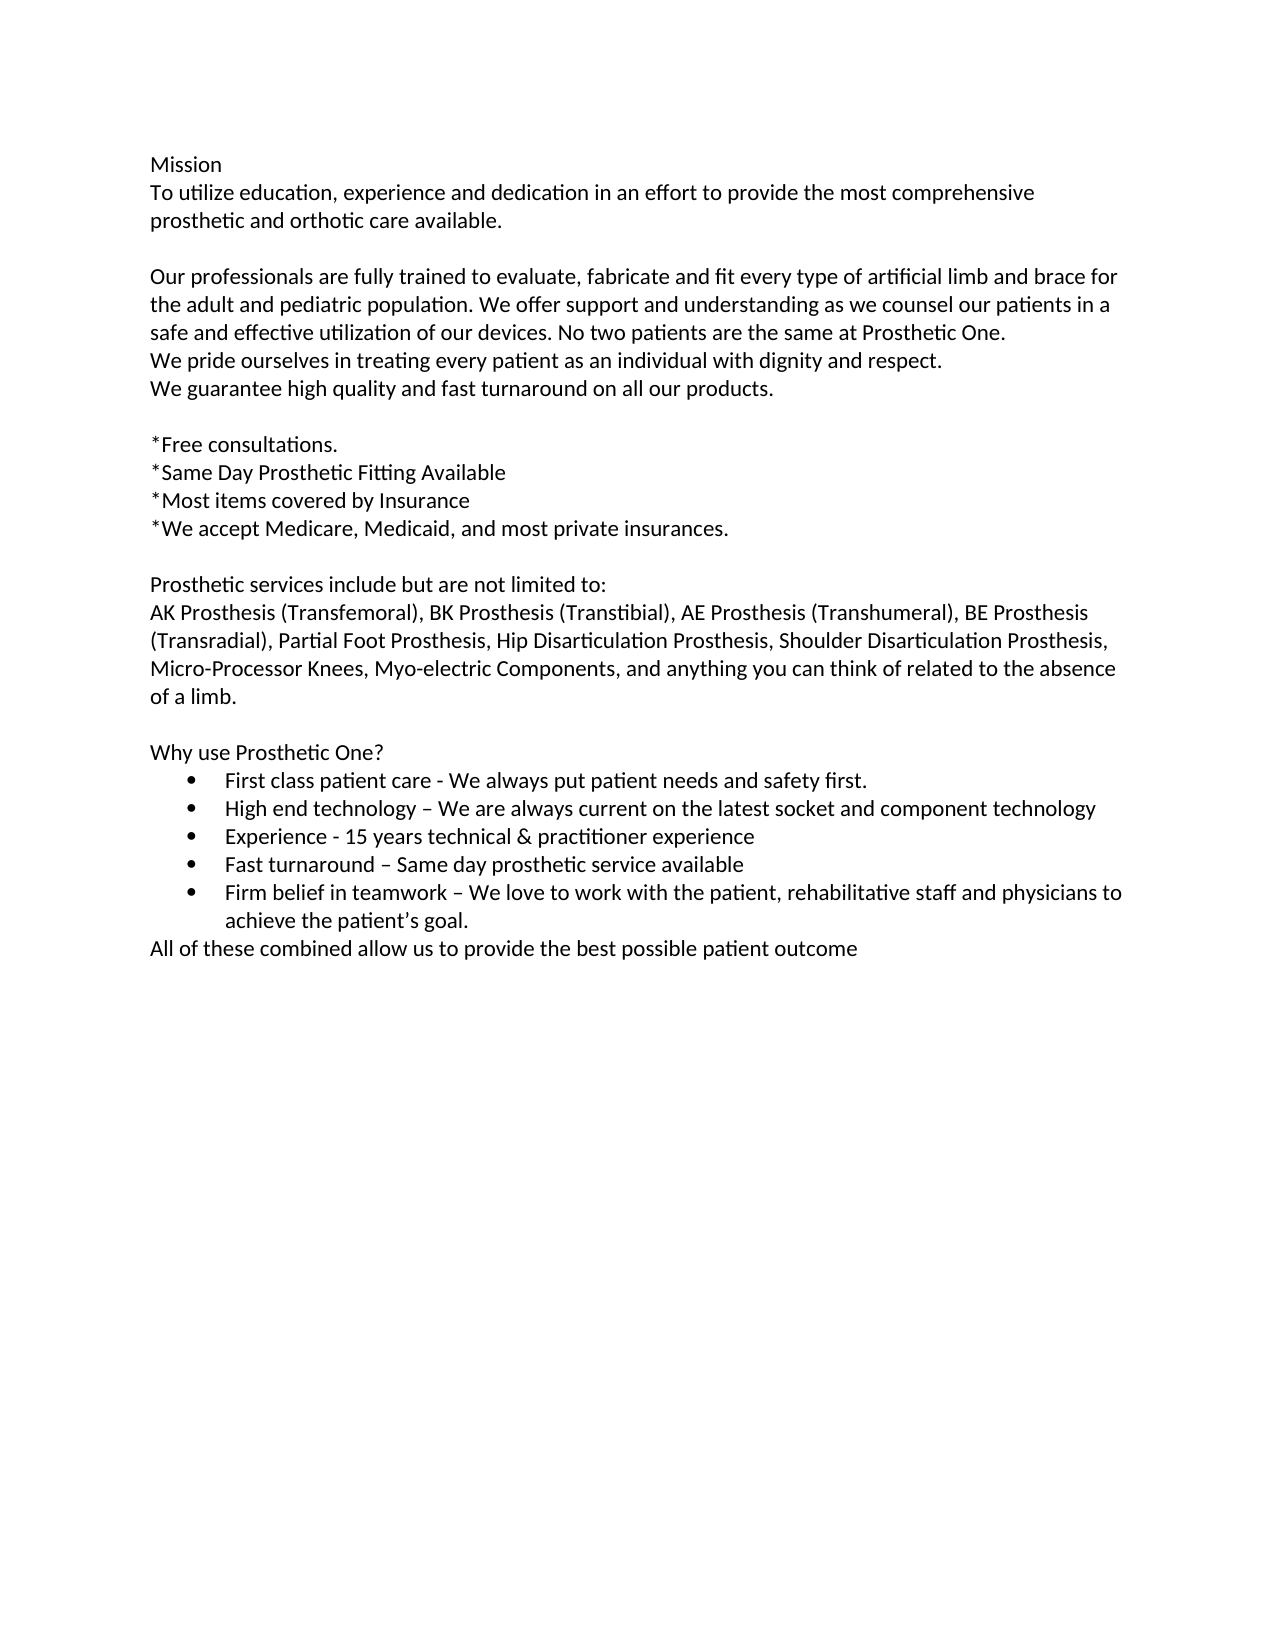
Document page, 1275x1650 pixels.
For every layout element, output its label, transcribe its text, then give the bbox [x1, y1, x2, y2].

text AK Prosthesis (Transfemoral), BK Prosthesis (Transtibial), AE Prosthesis (Transhumeral), BE Prosthesis (Transradial), Partial Foot Prosthesis, Hip Disarticulation Prosthesis, Shoulder Disarticulation Prosthesis, Micro-Processor Knees, Myo-electric Components, and anything you can think of related to the absence of a limb. [150, 598, 1125, 710]
text *Same Day Prosthetic Fitting Available [150, 458, 1125, 486]
list Firm belief in teamwork – We love to work with the patient, rehabilitative staff and physicians to achieve the patient’s goal. [187, 878, 1125, 934]
text All of these combined allow us to provide the best possible patient outcome [150, 934, 1125, 963]
list Fast turnaround – Same day prosthetic service available [187, 851, 1125, 878]
text *Most items covered by Insurance [150, 486, 1125, 514]
list High end technology – We are always current on the latest socket and component technology [187, 794, 1125, 822]
text Why use Prosthetic One? [150, 738, 1125, 766]
text Our professionals are fully trained to evaluate, fabricate and fit every type of artificial limb and brace for the adult and pediatric population. We offer support and understanding as we counsel our patients in a safe and effective utilization of our devices. No two patients are the same at Prosthetic One. [150, 262, 1125, 346]
text Mission [150, 150, 1125, 178]
text *Free consultations. [150, 430, 1125, 458]
text We guarantee high quality and fast turnaround on all our products. [150, 374, 1125, 402]
list First class patient care - We always put patient needs and safety first. [187, 766, 1125, 794]
list Experience - 15 years technical & practitioner experience [187, 822, 1125, 851]
text *We accept Medicare, Medicaid, and most private insurances. [150, 514, 1125, 542]
text To utilize education, experience and dedication in an effort to provide the most comprehensive prosthetic and orthotic care available. [150, 178, 1125, 234]
text We pride ourselves in treating every patient as an individual with dignity and respect. [150, 346, 1125, 374]
text Prosthetic services include but are not limited to: [150, 570, 1125, 598]
